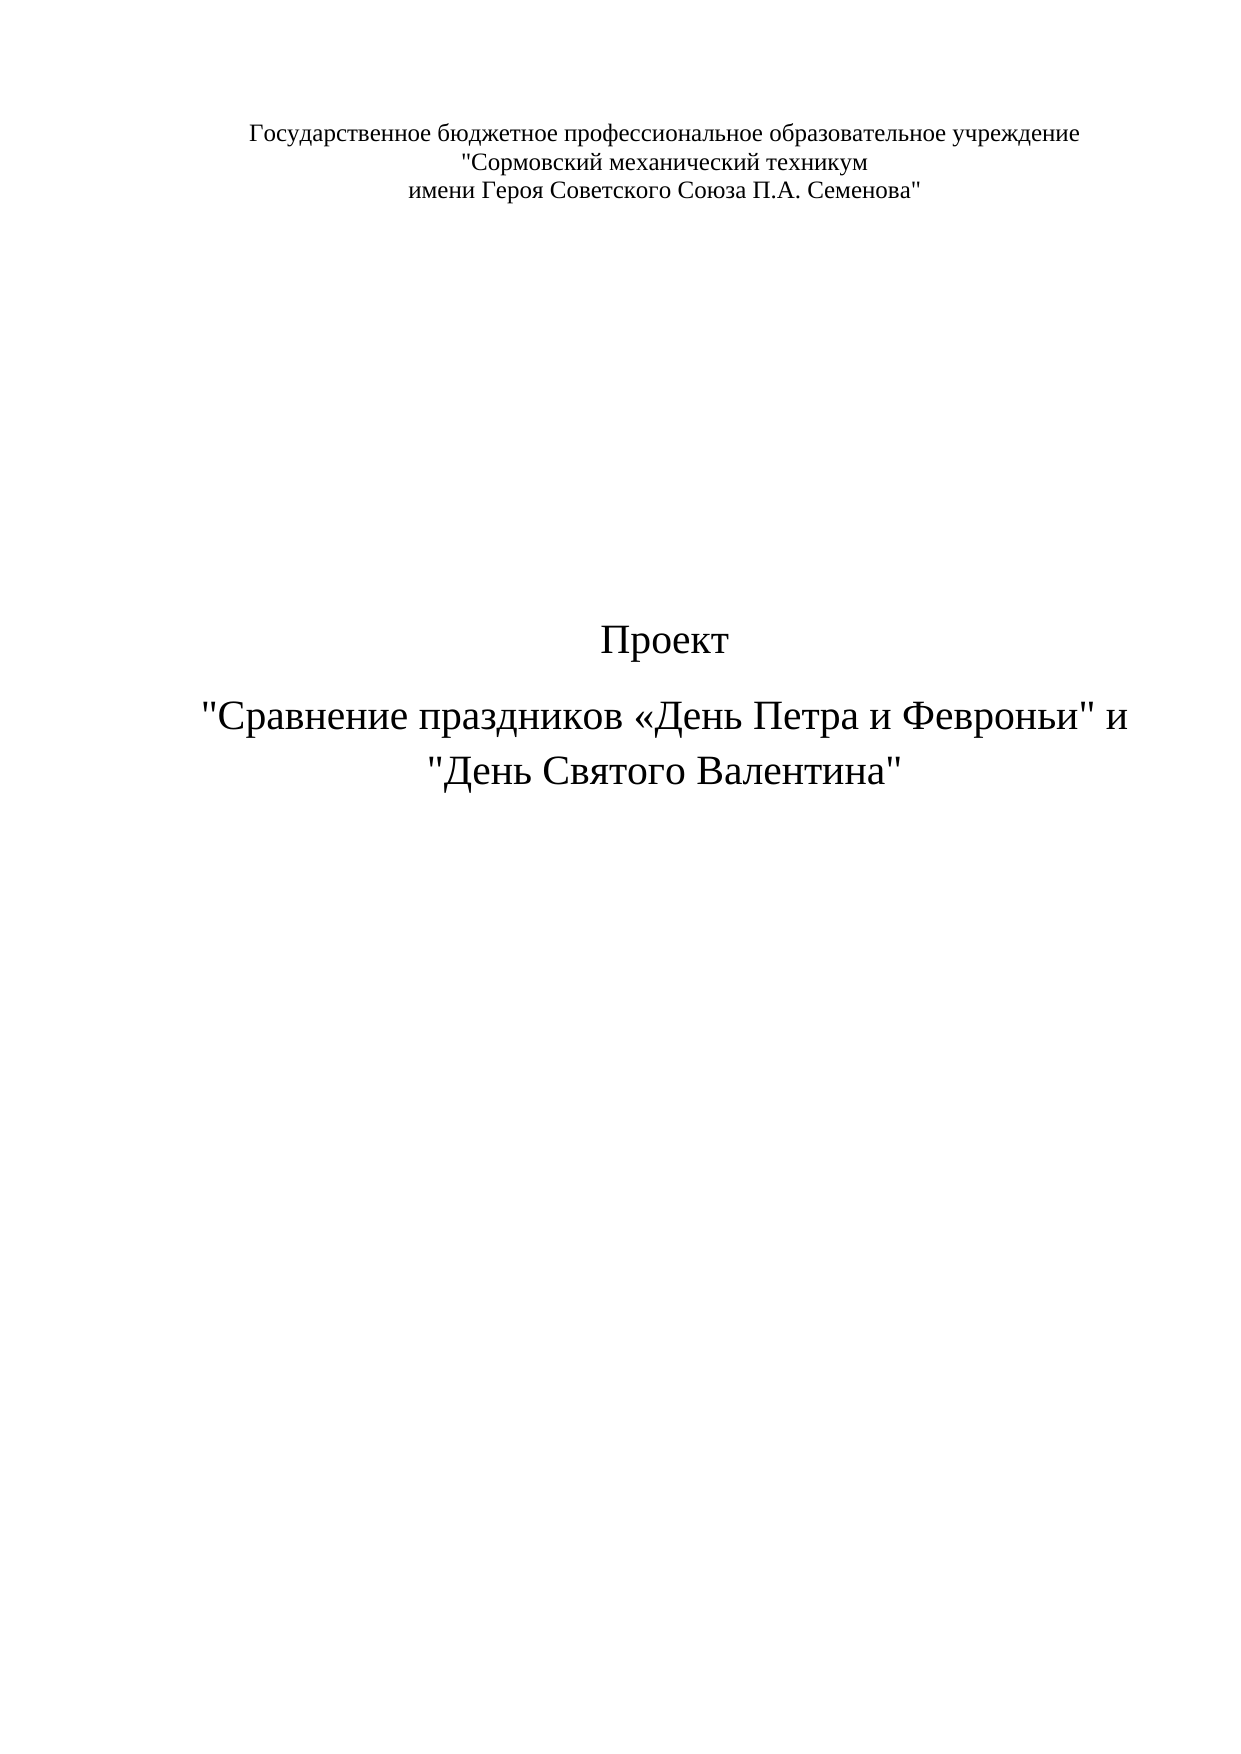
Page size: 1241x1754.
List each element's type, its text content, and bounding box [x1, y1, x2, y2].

text "Сравнение праздников «День Петра и Февроньи" и "День Святого Валентина" [177, 690, 1152, 793]
text имени Героя Советского Союза П.А. Семенова" [177, 176, 1152, 204]
text Государственное бюджетное профессиональное образовательное учреждение [177, 118, 1152, 147]
text "Сормовский механический техникум [177, 147, 1152, 176]
text Проект [177, 614, 1152, 662]
